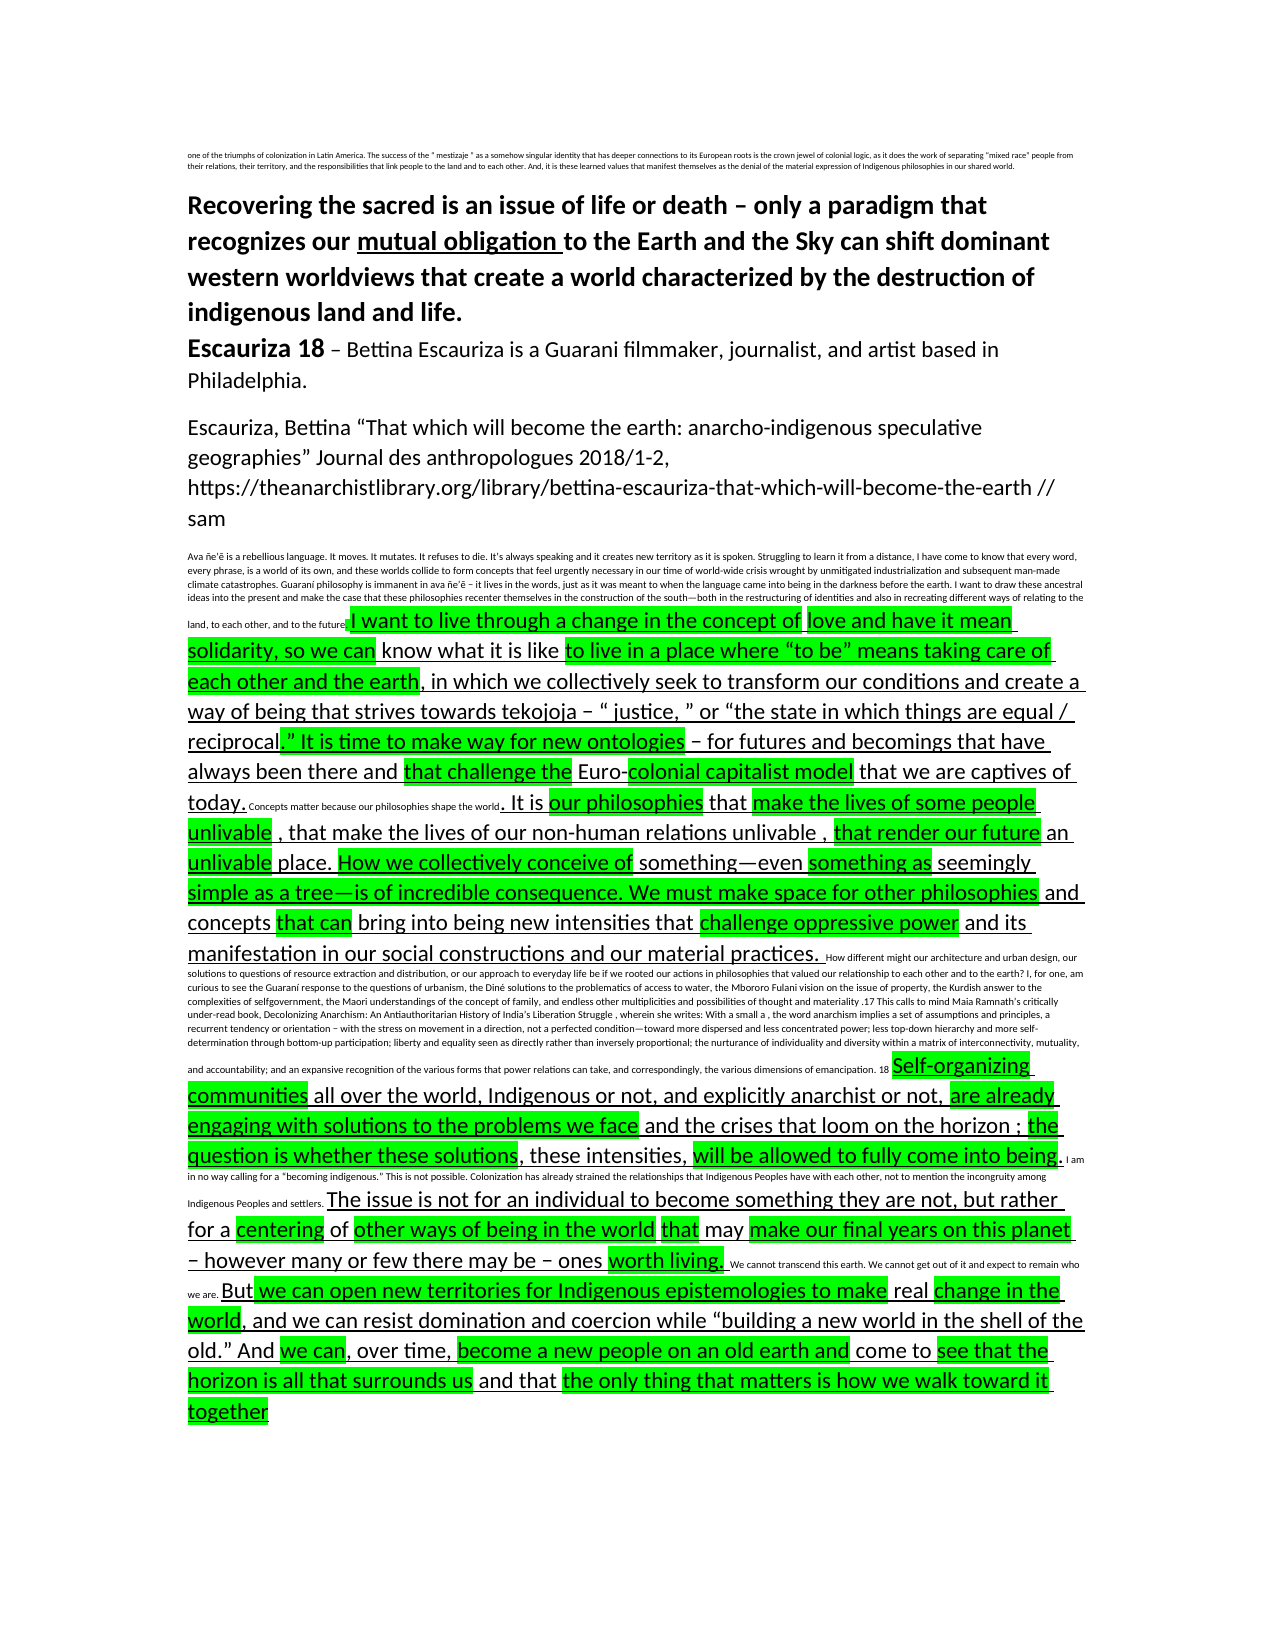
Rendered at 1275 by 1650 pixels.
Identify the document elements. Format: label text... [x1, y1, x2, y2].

subtitle Recovering the sacred is an issue of life or death – only a paradigm that recognizes our mutual obligation to the Earth and the Sky can shift dominant western worldviews that create a world characterized by the destruction of indigenous land and life. [187, 188, 1087, 328]
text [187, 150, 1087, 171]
text Ava ñe’ẽ is a rebellious language. It moves. It mutates. It refuses to die. It’s always speaking and it creates new territory as it is spoken. Struggling to learn it from a distance, I have come to know that every word, every phrase, is a world of its own, and these worlds collide to form concepts that feel urgently necessary in our time of world-wide crisis wrought by unmitigated industrialization and subsequent man-made climate catastrophes. Guaraní philosophy is immanent in ava ñe’ẽ − it lives in the words, just as it was meant to when the language came into being in the darkness before the earth. I want to draw these ancestral ideas into the present and make the case that these philosophies recenter themselves in the construction of the south—both in the restructuring of identities and also in recreating different ways of relating to the land, to each other, and to the future. I want to live through a change in the concept of love and have it mean solidarity, so we can know what it is like to live in a place where “to be” means taking care of each other and the earth, in which we collectively seek to transform our conditions and create a way of being that strives towards tekojoja − “ justice, ” or “the state in which things are equal / reciprocal.” It is time to make way for new ontologies − for futures and becomings that have always been there and that challenge the Euro-colonial capitalist model that we are captives of today. Concepts matter because our philosophies shape the world. It is our philosophies that make the lives of some people unlivable , that make the lives of our non-human relations unlivable , that render our future an unlivable place. How we collectively conceive of something—even something as seemingly simple as a tree—is of incredible consequence. We must make space for other philosophies and concepts that can bring into being new intensities that challenge oppressive power and its manifestation in our social constructions and our material practices. How different might our architecture and urban design, our solutions to questions of resource extraction and distribution, or our approach to everyday life be if we rooted our actions in philosophies that valued our relationship to each other and to the earth? I, for one, am curious to see the Guaraní response to the questions of urbanism, the Diné solutions to the problematics of access to water, the Mbororo Fulani vision on the issue of property, the Kurdish answer to the complexities of selfgovernment, the Maori understandings of the concept of family, and endless other multiplicities and possibilities of thought and materiality .17 This calls to mind Maia Ramnath’s critically under-read book, Decolonizing Anarchism: An Antiauthoritarian History of India’s Liberation Struggle , wherein she writes: With a small a , the word anarchism implies a set of assumptions and principles, a recurrent tendency or orientation − with the stress on movement in a direction, not a perfected condition—toward more dispersed and less concentrated power; less top-down hierarchy and more self-determination through bottom-up participation; liberty and equality seen as directly rather than inversely proportional; the nurturance of individuality and diversity within a matrix of interconnectivity, mutuality, and accountability; and an expansive recognition of the various forms that power relations can take, and correspondingly, the various dimensions of emancipation. 18 Self-organizing communities all over the world, Indigenous or not, and explicitly anarchist or not, are already engaging with solutions to the problems we face and the crises that loom on the horizon ; the question is whether these solutions, these intensities, will be allowed to fully come into being. I am in no way calling for a “becoming indigenous.” This is not possible. Colonization has already strained the relationships that Indigenous Peoples have with each other, not to mention the incongruity among Indigenous Peoples and settlers. The issue is not for an individual to become something they are not, but rather for a centering of other ways of being in the world that may make our final years on this planet − however many or few there may be − ones worth living. We cannot transcend this earth. We cannot get out of it and expect to remain who we are. But we can open new territories for Indigenous epistemologies to make real change in the world, and we can resist domination and coercion while “building a new world in the shell of the old.” And we can, over time, become a new people on an old earth and come to see that the horizon is all that surrounds us and that the only thing that matters is how we walk toward it together [187, 551, 1087, 1425]
text Escauriza, Bettina “That which will become the earth: anarcho-indigenous speculative geographies” Journal des anthropologues 2018/1-2, https://theanarchistlibrary.org/library/bettina-escauriza-that-which-will-become-the-earth // sam [187, 413, 1087, 532]
text Escauriza 18 – Bettina Escauriza is a Guarani filmmaker, journalist, and artist based in Philadelphia. [187, 331, 1087, 394]
